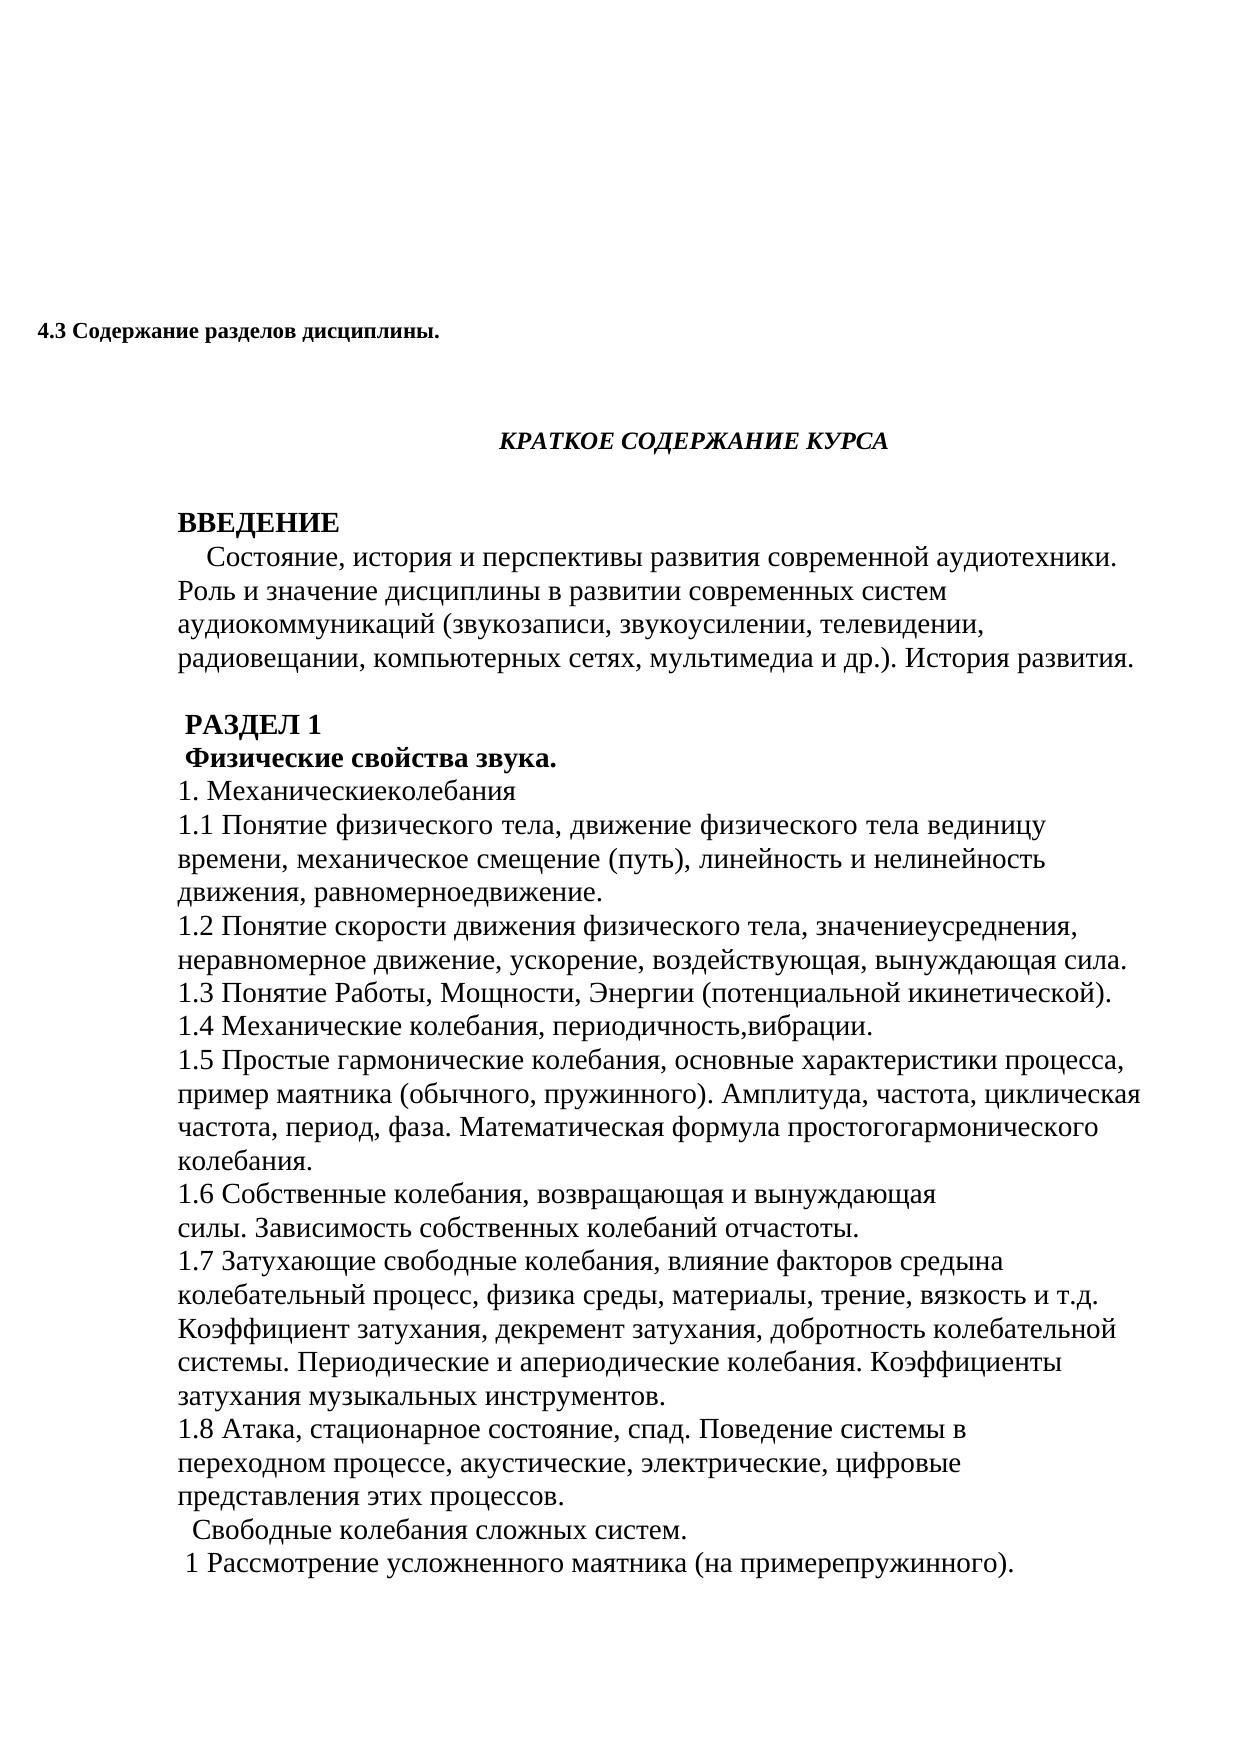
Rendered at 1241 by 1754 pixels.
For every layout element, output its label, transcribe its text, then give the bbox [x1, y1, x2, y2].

list Простые гармонические колебания, основные характеристики процесса, пример маятника (обычного, пружинного). Амплитуда, частота, циклическая частота, период, фаза. Математическая формула простогогармонического [177, 1042, 1141, 1143]
text 4.3 Содержание разделов дисциплины. [37, 320, 1223, 344]
list Атака, стационарное состояние, спад. Поведение системы в переходном процессе, акустические, электрические, цифровые представления этих процессов. [177, 1411, 1123, 1512]
list Механические колебания, периодичность,вибрации. [177, 1009, 1223, 1042]
list Затухающие свободные колебания, влияние факторов средына [177, 1244, 1223, 1277]
list Механическиеколебания [177, 774, 1223, 807]
list Понятие скорости движения физического тела, значениеусреднения, [177, 908, 1223, 942]
subtitle ВВЕДЕНИЕ [177, 506, 1223, 539]
text колебания. [177, 1143, 1223, 1177]
text КРАТКОЕ СОДЕРЖАНИЕ КУРСА [499, 426, 1223, 455]
text колебательный процесс, физика среды, материалы, трение, вязкость и т.д. Коэффициент затухания, декремент затухания, добротность колебательной системы. Периодические и апериодические колебания. Коэффициенты затухания музыкальных инструментов. [177, 1277, 1118, 1411]
text Свободные колебания сложных систем. [192, 1512, 1223, 1546]
subtitle РАЗДЕЛ 1 [184, 707, 1223, 741]
text неравномерное движение, ускорение, воздействующая, вынуждающая сила. [177, 942, 1223, 975]
text Состояние, история и перспективы развития современной аудиотехники. [206, 539, 1223, 573]
text Физические свойства звука. [184, 741, 1223, 774]
text Роль и значение дисциплины в развитии современных систем [177, 573, 1223, 606]
list Рассмотрение усложненного маятника (на примерепружинного). [184, 1546, 1223, 1579]
list Понятие физического тела, движение физического тела вединицу времени, механическое смещение (путь), линейность и нелинейность движения, равномерноедвижение. [177, 807, 1047, 908]
text аудиокоммуникаций (звукозаписи, звукоусилении, телевидении, радиовещании, компьютерных сетях, мультимедиа и др.). История развития. [177, 606, 1137, 673]
list Собственные колебания, возвращающая и вынуждающая силы. Зависимость собственных колебаний отчастоты. [177, 1177, 1014, 1244]
list Понятие Работы, Мощности, Энергии (потенциальной икинетической). [177, 975, 1223, 1009]
